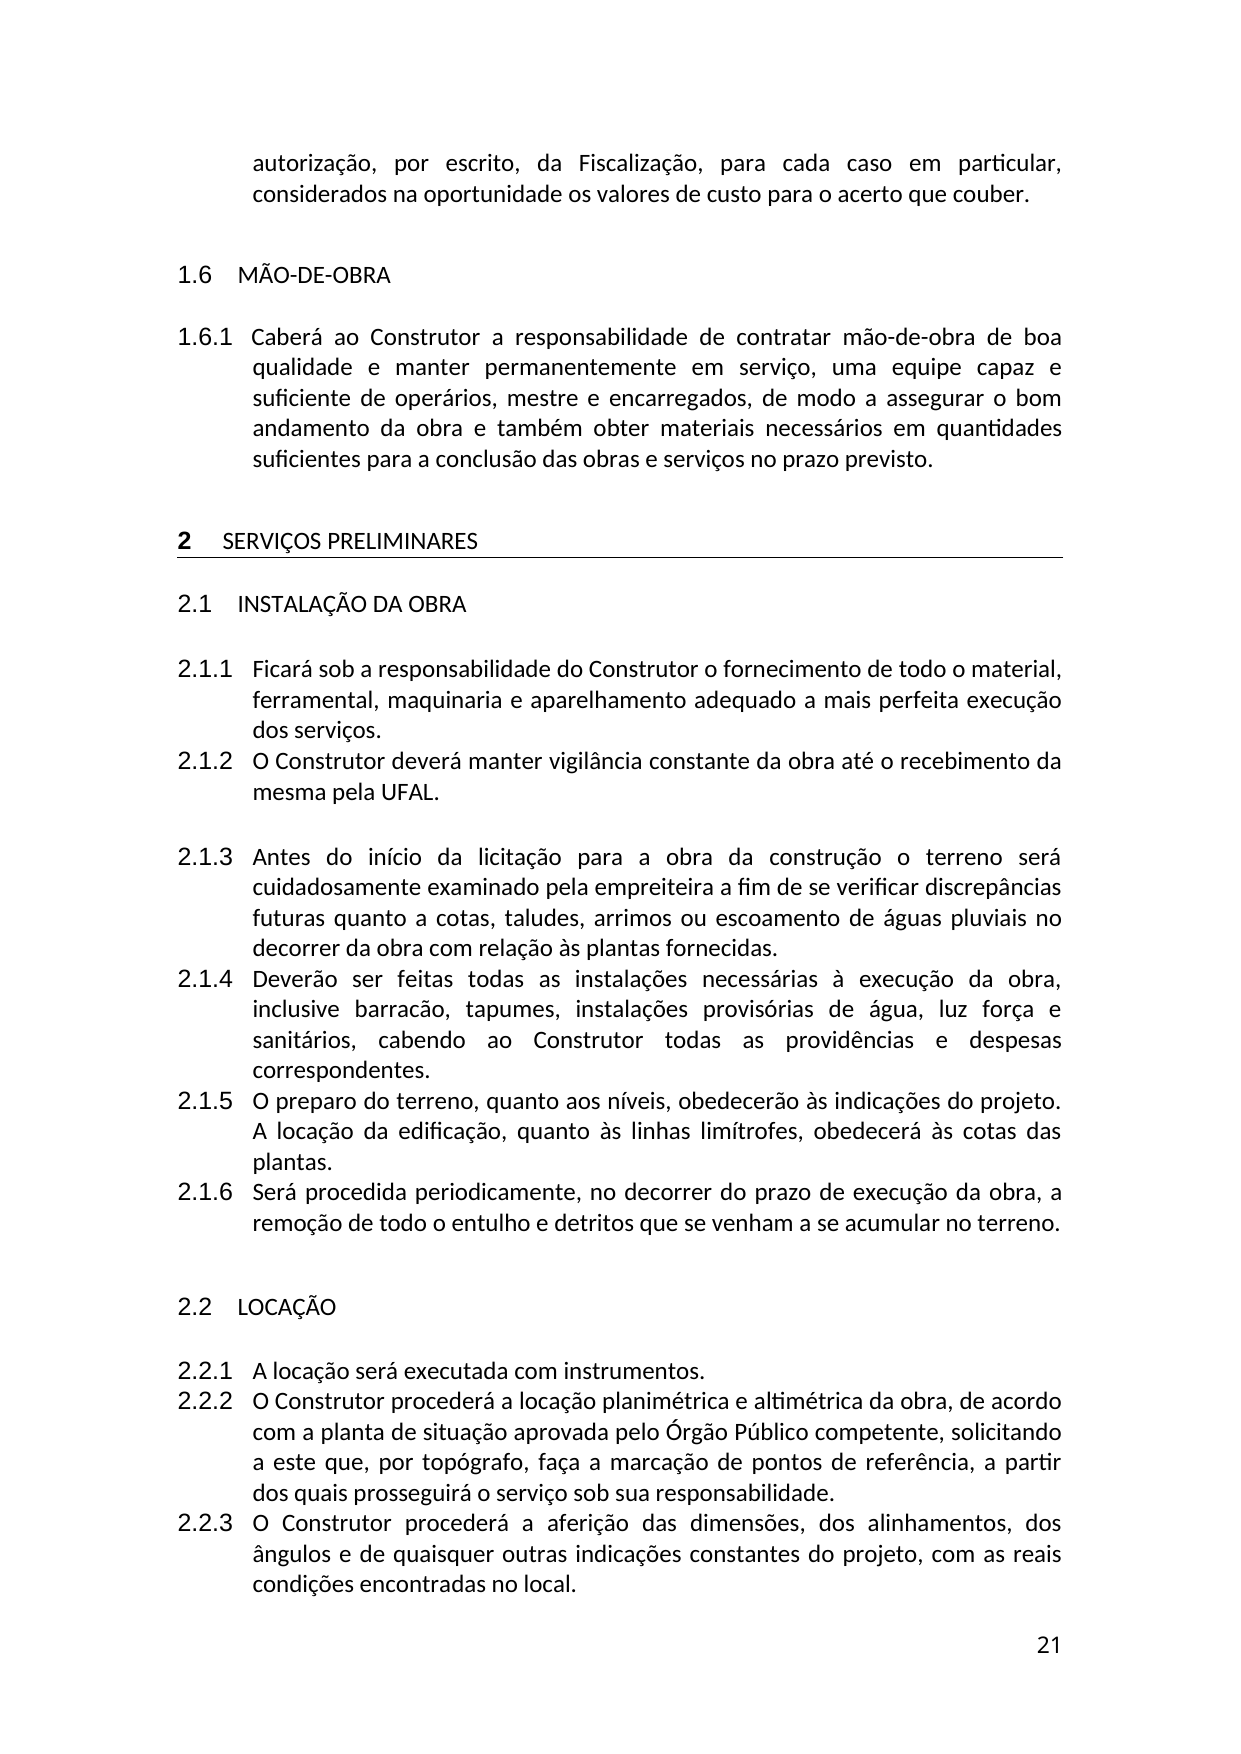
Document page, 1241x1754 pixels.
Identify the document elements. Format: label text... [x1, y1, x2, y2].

subtitle MÃO-DE-OBRA [177, 260, 1063, 290]
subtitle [177, 148, 1063, 209]
subtitle Será procedida periodicamente, no decorrer do prazo de execução da obra, a remoção de todo o entulho e detritos que se venham a se acumular no terreno. [177, 1176, 1063, 1237]
subtitle O Construtor deverá manter vigilância constante da obra até o recebimento da mesma pela UFAL. [177, 745, 1063, 806]
subtitle O Construtor procederá a aferição das dimensões, dos alinhamentos, dos ângulos e de quaisquer outras indicações constantes do projeto, com as reais condições encontradas no local. [177, 1507, 1063, 1599]
subtitle A locação será executada com instrumentos. [177, 1355, 1063, 1385]
subtitle O preparo do terreno, quanto aos níveis, obedecerão às indicações do projeto. A locação da edificação, quanto às linhas limítrofes, obedecerá às cotas das plantas. [177, 1085, 1063, 1176]
subtitle Deverão ser feitas todas as instalações necessárias à execução da obra, inclusive barracão, tapumes, instalações provisórias de água, luz força e sanitários, cabendo ao Construtor todas as providências e despesas correspondentes. [177, 963, 1063, 1085]
subtitle INSTALAÇÃO DA OBRA [177, 589, 1063, 619]
subtitle LOCAÇÃO [177, 1291, 1063, 1322]
subtitle Caberá ao Construtor a responsabilidade de contratar mão-de-obra de boa qualidade e manter permanentemente em serviço, uma equipe capaz e suficiente de operários, mestre e encarregados, de modo a assegurar o bom andamento da obra e também obter materiais necessários em quantidades suficientes para a conclusão das obras e serviços no prazo previsto. [177, 321, 1063, 473]
subtitle O Construtor procederá a locação planimétrica e altimétrica da obra, de acordo com a planta de situação aprovada pelo Órgão Público competente, solicitando a este que, por topógrafo, faça a marcação de pontos de referência, a partir dos quais prosseguirá o serviço sob sua responsabilidade. [177, 1385, 1063, 1507]
subtitle SERVIÇOS PRELIMINARES [177, 525, 1063, 557]
subtitle Ficará sob a responsabilidade do Construtor o fornecimento de todo o material, ferramental, maquinaria e aparelhamento adequado a mais perfeita execução dos serviços. [177, 654, 1063, 745]
subtitle Antes do início da licitação para a obra da construção o terreno será cuidadosamente examinado pela empreiteira a fim de se verificar discrepâncias futuras quanto a cotas, taludes, arrimos ou escoamento de águas pluviais no decorrer da obra com relação às plantas fornecidas. [177, 841, 1063, 963]
